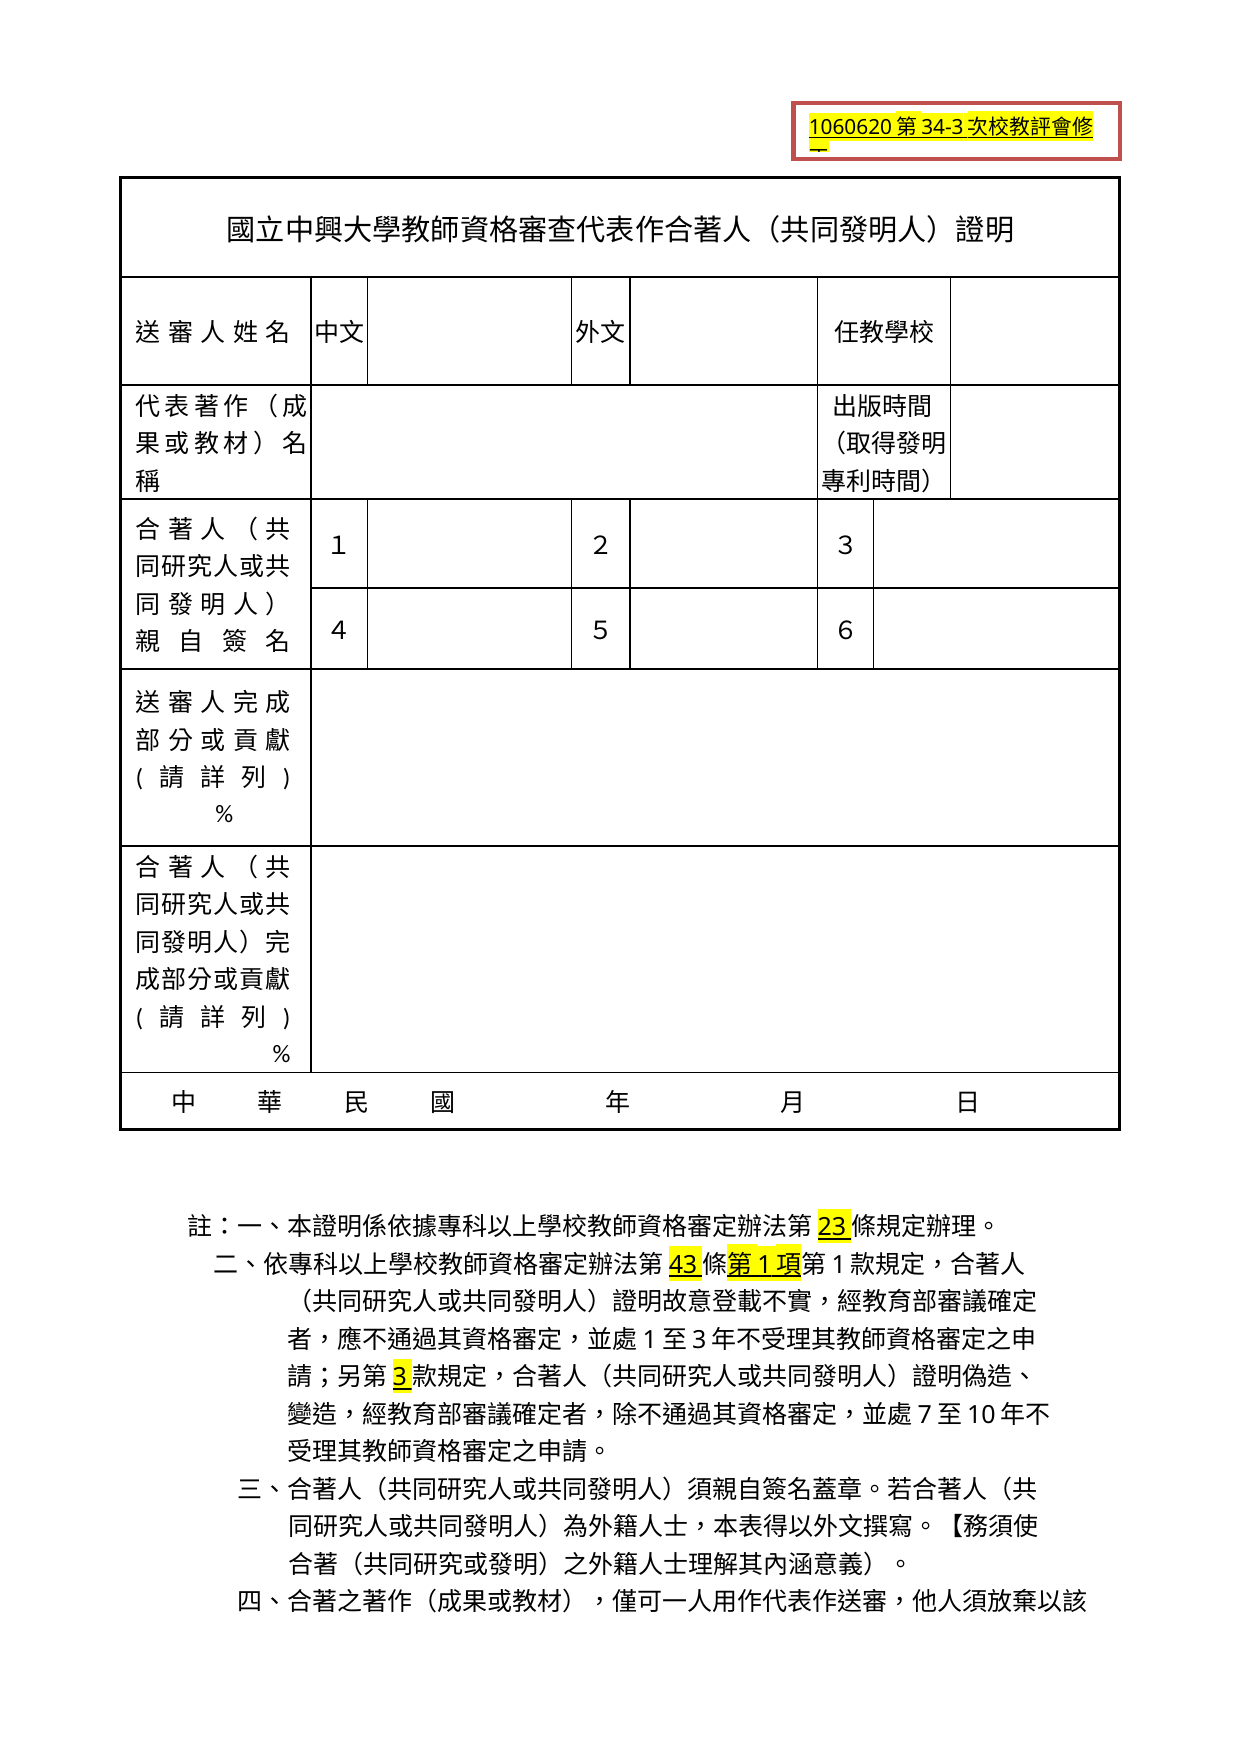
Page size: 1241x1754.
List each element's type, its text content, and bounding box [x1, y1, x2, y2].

table_cell [631, 589, 817, 668]
table_cell [631, 278, 817, 384]
table_header 國立中興大學教師資格審查代表作合著人（共同發明人）證明 [122, 179, 1118, 276]
table_cell ５ [572, 589, 629, 668]
text 註：一、本證明係依據專科以上學校教師資格審定辦法第23條規定辦理。 [187, 1206, 1053, 1244]
table_cell 中文 [312, 278, 367, 384]
table_cell [368, 278, 571, 384]
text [187, 1581, 1090, 1619]
table_cell 合著人（共 同研究人或共同發明人） 親自簽名 [122, 500, 310, 668]
table_cell 合著人（共 同研究人或共同發明人）完成部分或貢獻 (請詳列) % [122, 847, 310, 1072]
table_cell [874, 500, 1118, 587]
table_cell [312, 386, 817, 498]
table_cell 出版時間（取得發明專利時間） [818, 386, 950, 498]
table_cell １ [312, 500, 367, 587]
table_cell [368, 500, 571, 587]
table_cell [874, 589, 1118, 668]
table_cell ２ [572, 500, 629, 587]
table_cell [368, 589, 571, 668]
table_cell [951, 386, 1118, 498]
table_cell 任教學校 [818, 278, 950, 384]
table_cell ４ [312, 589, 367, 668]
text 二、依專科以上學校教師資格審定辦法第43條第1項第1款規定，合著人（共同研究人或共同發明人）證明故意登載不實，經教育部審議確定者，應不通過其資格審定，並處1至3年不受理其教師資格審定之申請；另第3款規定，合著人（共同研究人或共同發明人）證明偽造、變造，經教育部審議確定者，除不通過其資格審定，並處7至10年不受理其教師資格審定之申請。 [187, 1244, 1053, 1469]
table_cell 送審人姓名 [122, 278, 310, 384]
table_cell 中 華 民 國 年 月 日 [122, 1073, 1118, 1128]
table_cell [951, 278, 1118, 384]
table_cell [312, 847, 1118, 1072]
table_cell 外文 [572, 278, 629, 384]
table_cell ３ [818, 500, 873, 587]
table_cell ６ [818, 589, 873, 668]
table_cell [312, 670, 1118, 845]
text 三、合著人（共同研究人或共同發明人）須親自簽名蓋章。若合著人（共同研究人或共同發明人）為外籍人士，本表得以外文撰寫。【務須使合著（共同研究或發明）之外籍人士理解其內涵意義）。 [237, 1469, 1053, 1581]
table_cell 送審人完成 部分或貢獻 (請詳列) % [122, 670, 310, 845]
table_cell [631, 500, 817, 587]
table_cell 代表著作（成果或教材）名稱 [122, 386, 310, 498]
